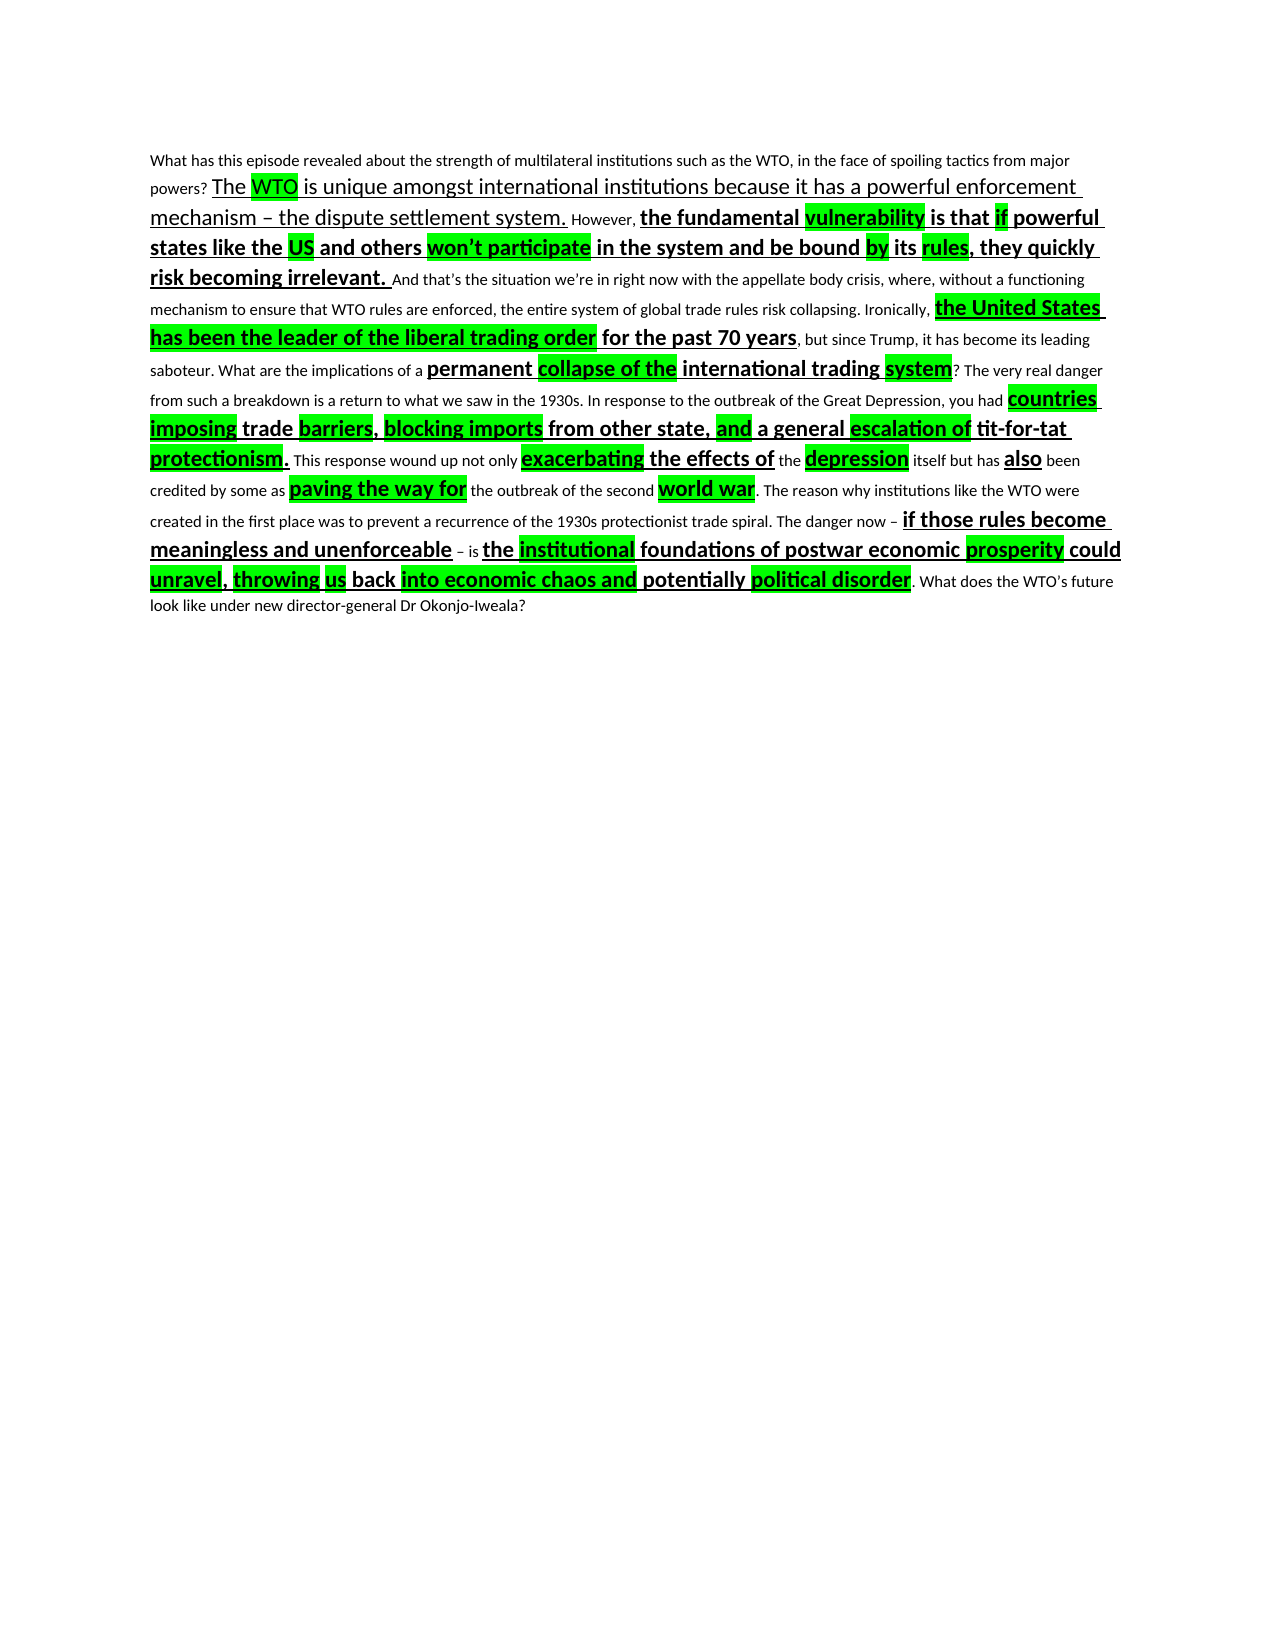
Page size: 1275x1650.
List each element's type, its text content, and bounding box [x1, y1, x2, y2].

text What has this episode revealed about the strength of multilateral institutions such as the WTO, in the face of spoiling tactics from major powers? The WTO is unique amongst international institutions because it has a powerful enforcement mechanism – the dispute settlement system. However, the fundamental vulnerability is that if powerful states like the US and others won’t participate in the system and be bound by its rules, they quickly risk becoming irrelevant. And that’s the situation we’re in right now with the appellate body crisis, where, without a functioning mechanism to ensure that WTO rules are enforced, the entire system of global trade rules risk collapsing. Ironically, the United States has been the leader of the liberal trading order for the past 70 years, but since Trump, it has become its leading saboteur. What are the implications of a permanent collapse of the international trading system? The very real danger from such a breakdown is a return to what we saw in the 1930s. In response to the outbreak of the Great Depression, you had countries imposing trade barriers, blocking imports from other state, and a general escalation of tit-for-tat protectionism. This response wound up not only exacerbating the effects of the depression itself but has also been credited by some as paving the way for the outbreak of the second world war. The reason why institutions like the WTO were created in the first place was to prevent a recurrence of the 1930s protectionist trade spiral. The danger now – if those rules become meaningless and unenforceable – is the institutional foundations of postwar economic prosperity could unravel, throwing us back into economic chaos and potentially political disorder. What does the WTO’s future look like under new director-general Dr Okonjo-Iweala? [150, 150, 1125, 615]
